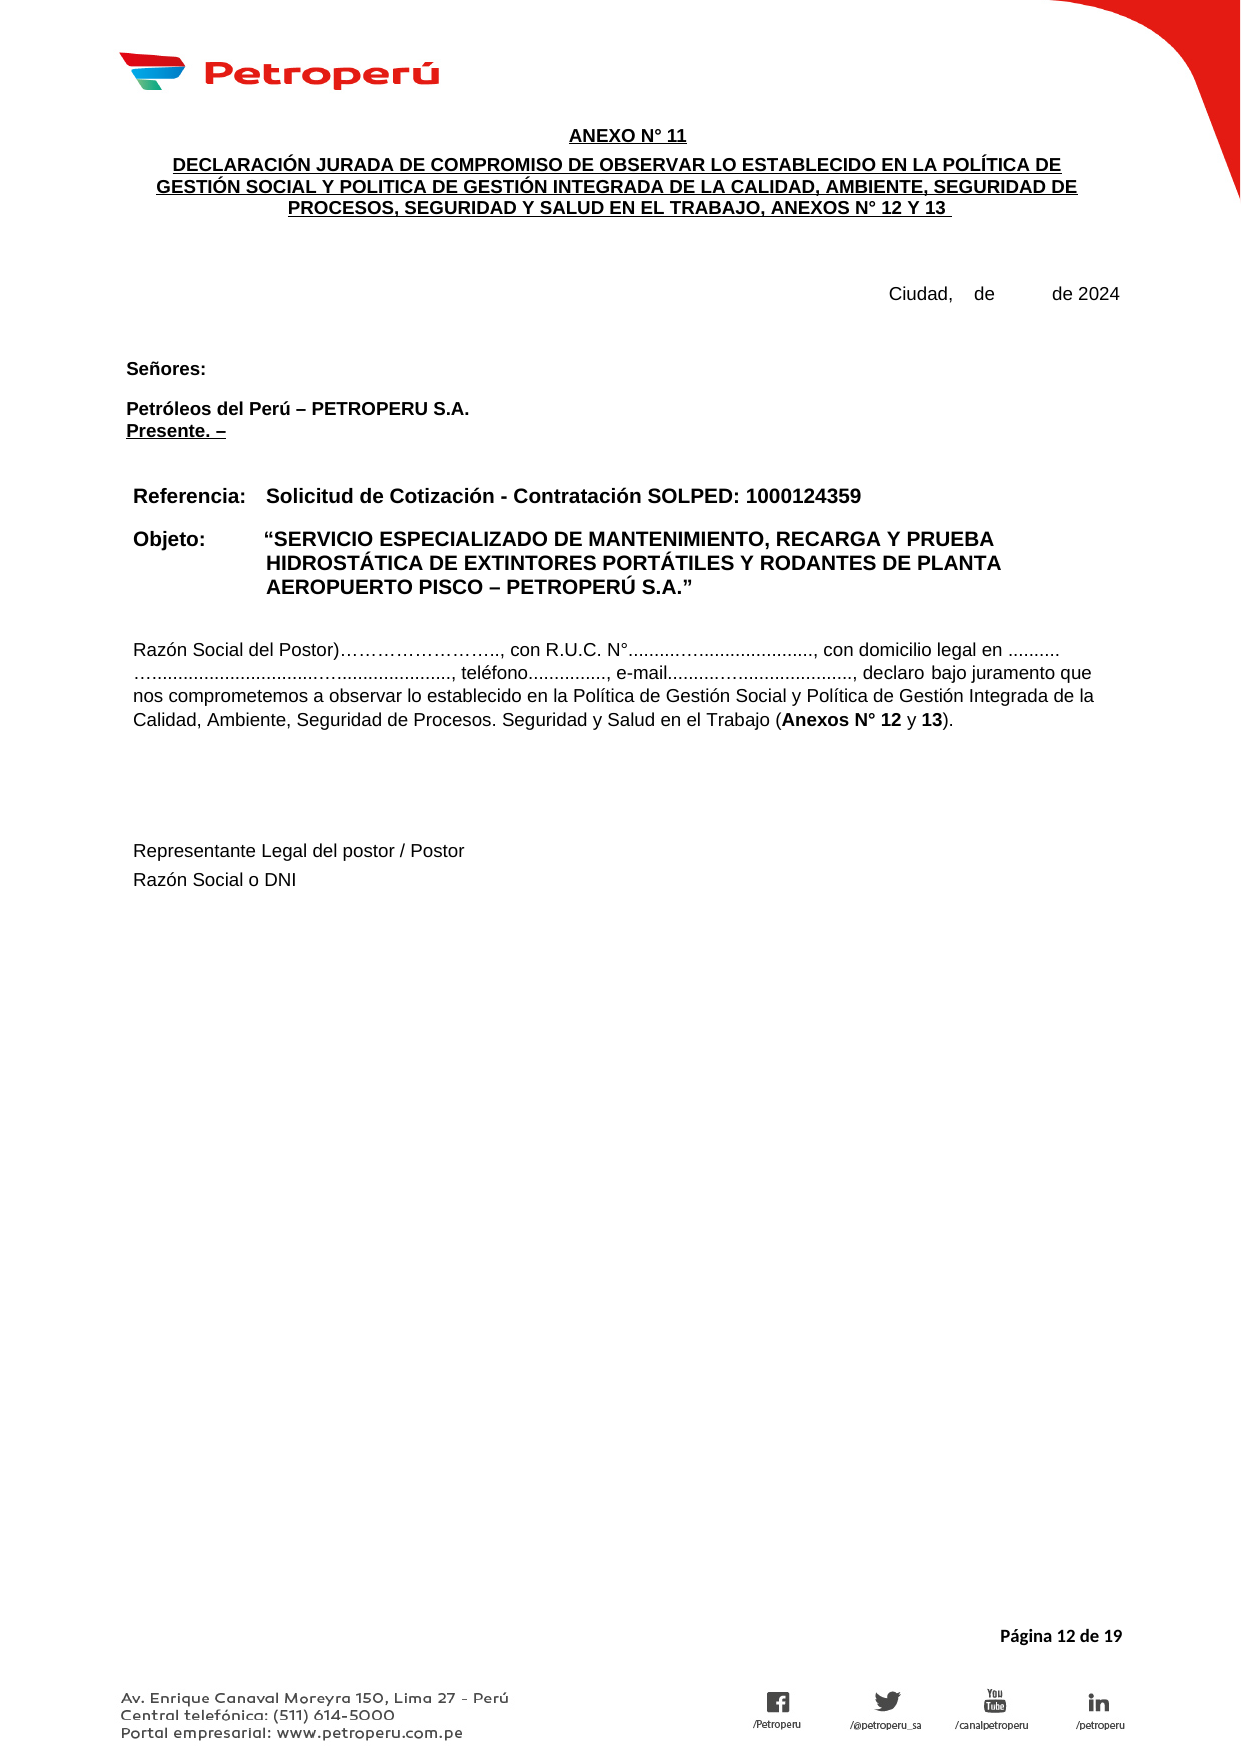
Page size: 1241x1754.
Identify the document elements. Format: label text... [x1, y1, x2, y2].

text Señores: [126, 358, 1120, 380]
picture [1, 0, 1241, 209]
text ANEXO N° 11 [133, 124, 1122, 146]
text Objeto: “SERVICIO ESPECIALIZADO DE MANTENIMIENTO, RECARGA Y PRUEBA HIDROSTÁTICA DE EXTINTORES PORTÁTILES Y RODANTES DE PLANTA AEROPUERTO PISCO – PETROPERÚ S.A.” [133, 527, 1122, 599]
text Petróleos del Perú – PETROPERU S.A. [126, 398, 1120, 420]
text Representante Legal del postor / Postor [133, 839, 1122, 861]
text Razón Social o DNI [133, 869, 1122, 891]
text Ciudad, de de 2024 [724, 283, 1120, 304]
text Referencia: Solicitud de Cotización - Contratación SOLPED: 1000124359 [133, 484, 1122, 508]
text Razón Social del Postor)…………………….., con R.U.C. N°..........…......................, con domicilio legal en ..........…................................…......................, teléfono..............., e-mail..........…......................, declaro bajo juramento que nos comprometemos a observar lo establecido en la Política de Gestión Social y Política de Gestión Integrada de la Calidad, Ambiente, Seguridad de Procesos. Seguridad y Salud en el Trabajo (Anexos N° 12 y 13). [133, 639, 1122, 730]
picture [2, 1680, 1241, 1754]
text DECLARACIÓN JURADA DE COMPROMISO DE OBSERVAR LO ESTABLECIDO EN LA POLÍTICA DE GESTIÓN SOCIAL Y POLITICA DE GESTIÓN INTEGRADA DE LA CALIDAD, AMBIENTE, SEGURIDAD DE PROCESOS, SEGURIDAD Y SALUD EN EL TRABAJO, ANEXOS N° 12 Y 13 [133, 154, 1101, 219]
text Presente. – [126, 420, 1120, 441]
